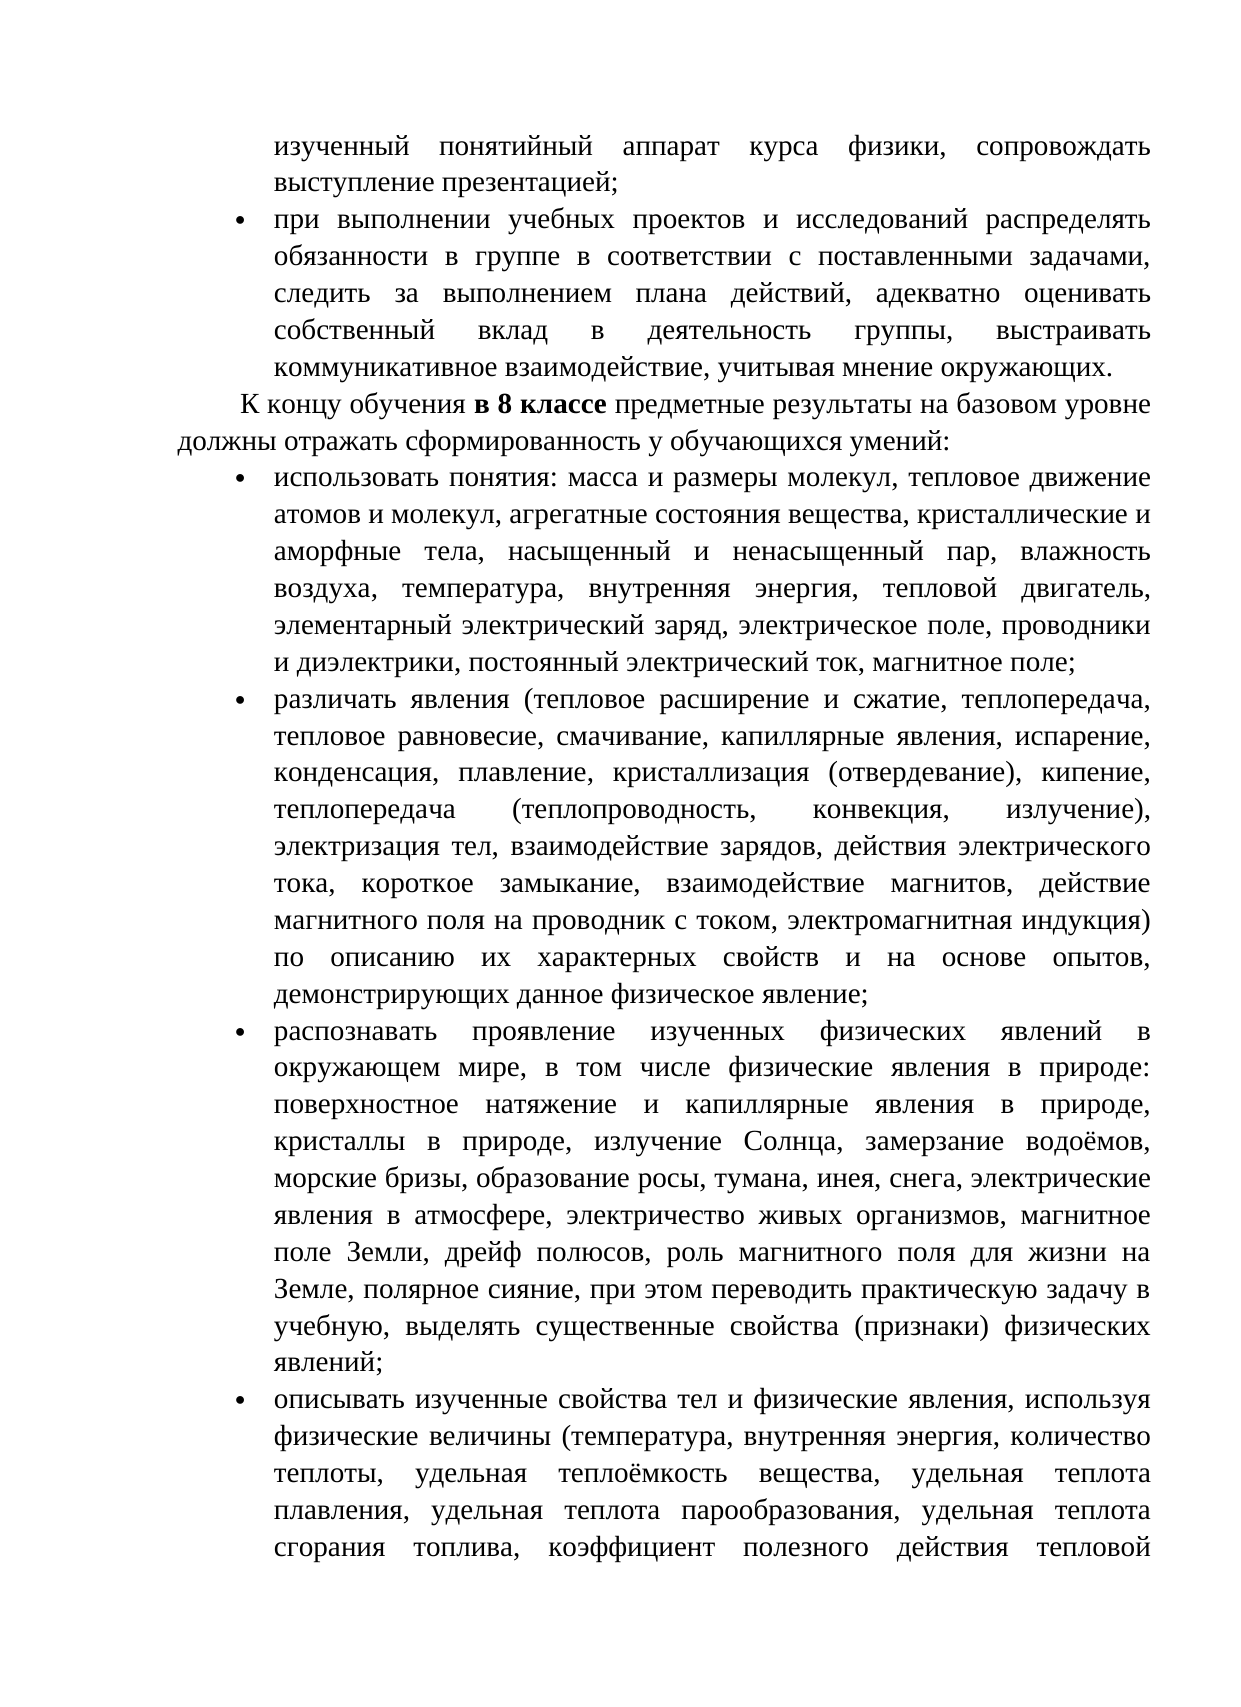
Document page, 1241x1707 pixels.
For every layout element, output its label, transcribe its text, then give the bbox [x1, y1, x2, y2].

list при выполнении учебных проектов и исследований распределять обязанности в группе в соответствии с поставленными задачами, следить за выполнением плана действий, адекватно оценивать собственный вклад в деятельность группы, выстраивать коммуникативное взаимодействие, учитывая мнение окружающих. [236, 201, 1152, 382]
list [236, 128, 1152, 198]
list распознавать проявление изученных физических явлений в окружающем мире, в том числе физические явления в природе: поверхностное натяжение и капиллярные явления в природе, кристаллы в природе, излучение Солнца, замерзание водоёмов, морские бризы, образование росы, тумана, инея, снега, электрические явления в атмосфере, электричество живых организмов, магнитное поле Земли, дрейф полюсов, роль магнитного поля для жизни на Земле, полярное сияние, при этом переводить практическую задачу в учебную, выделять существенные свойства (признаки) физических явлений; [236, 1013, 1152, 1378]
text К концу обучения в 8 классе предметные результаты на базовом уровне должны отражать сформированность у обучающихся умений: [177, 386, 1152, 456]
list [236, 1381, 1152, 1562]
list использовать понятия: масса и размеры молекул, тепловое движение атомов и молекул, агрегатные состояния вещества, кристаллические и аморфные тела, насыщенный и ненасыщенный пар, влажность воздуха, температура, внутренняя энергия, тепловой двигатель, элементарный электрический заряд, электрическое поле, проводники и диэлектрики, постоянный электрический ток, магнитное поле; [236, 459, 1152, 677]
list различать явления (тепловое расширение и сжатие, теплопередача, тепловое равновесие, смачивание, капиллярные явления, испарение, конденсация, плавление, кристаллизация (отвердевание), кипение, теплопередача (теплопроводность, конвекция, излучение), электризация тел, взаимодействие зарядов, действия электрического тока, короткое замыкание, взаимодействие магнитов, действие магнитного поля на проводник с током, электромагнитная индукция) по описанию их характерных свойств и на основе опытов, демонстрирующих данное физическое явление; [236, 681, 1152, 1009]
